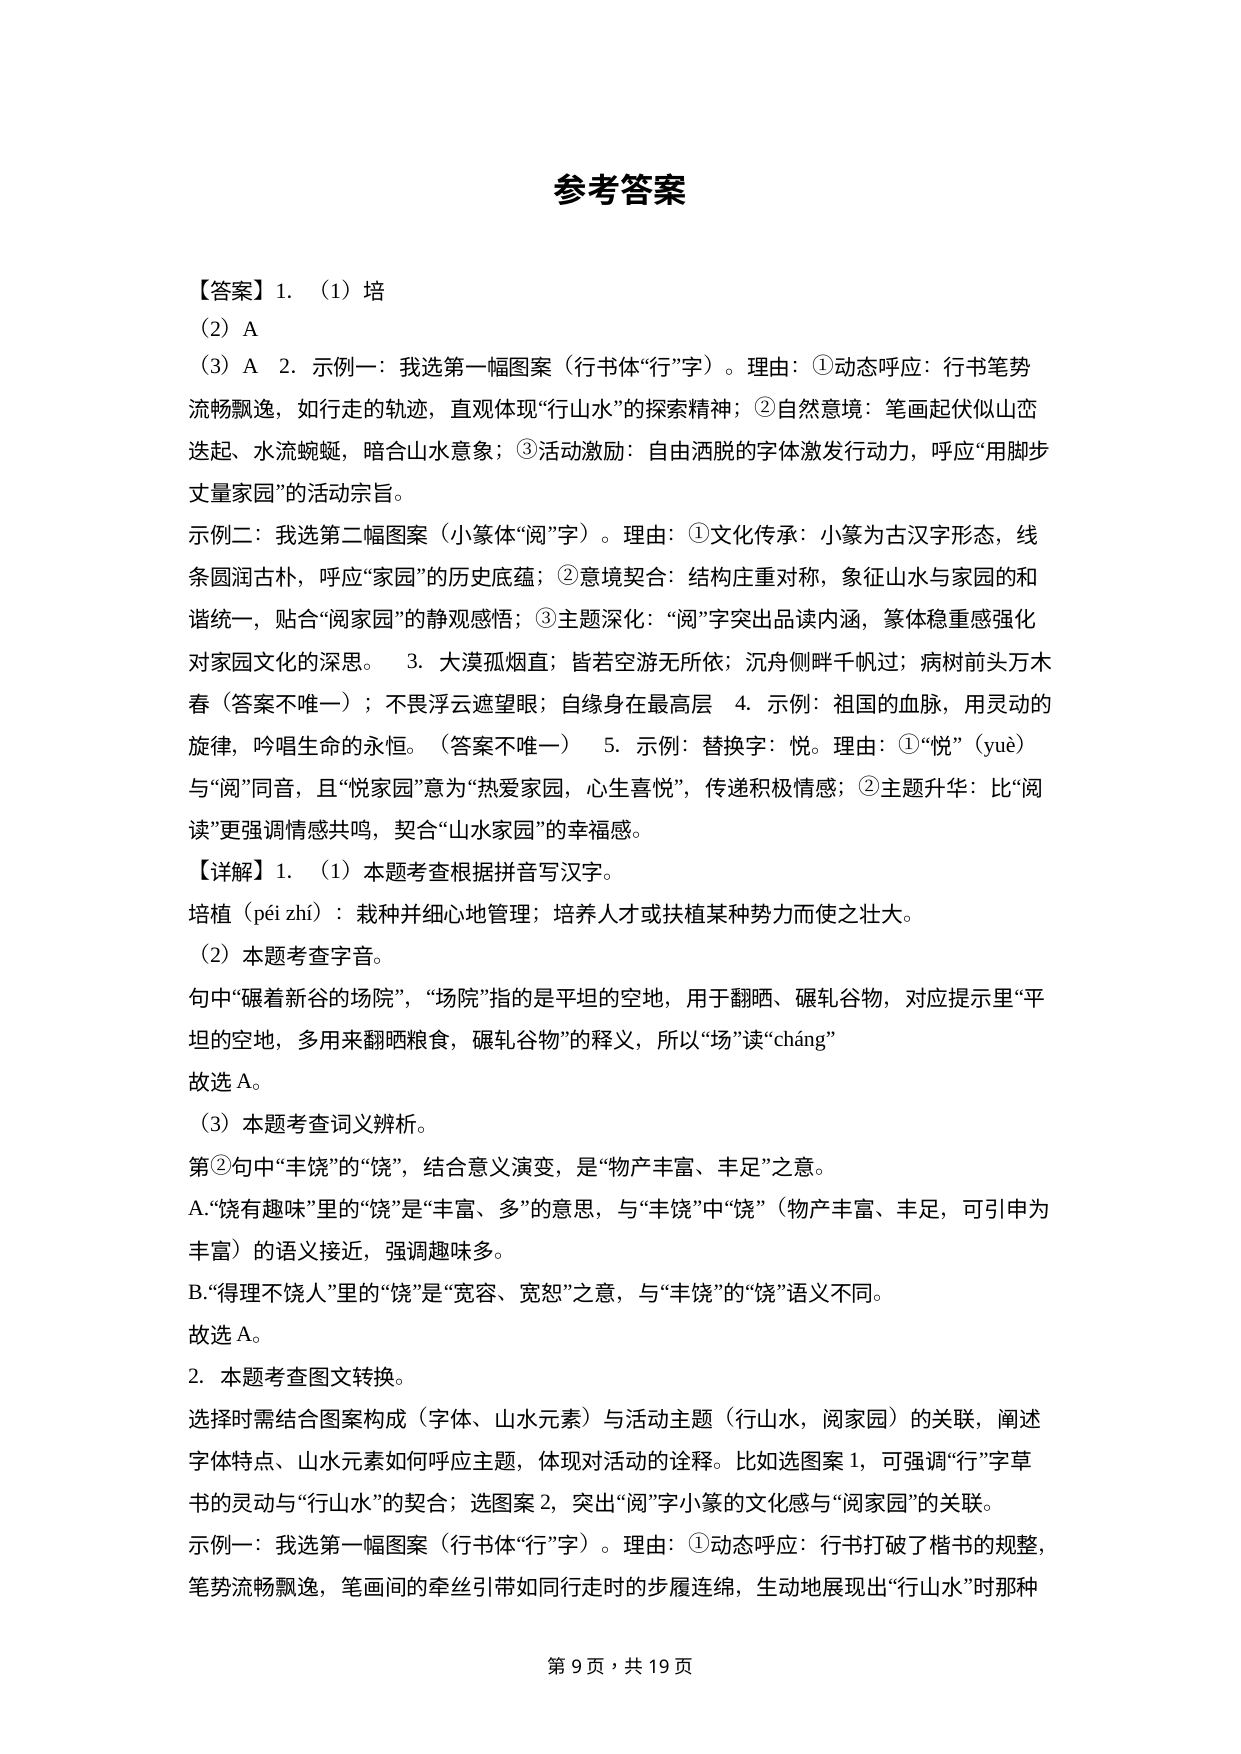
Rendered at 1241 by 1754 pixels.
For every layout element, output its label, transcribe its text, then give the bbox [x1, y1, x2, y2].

text 【详解】1．（1）本题考查根据拼音写汉字。 [188, 855, 1052, 887]
text 2．本题考查图文转换。 [188, 1360, 1052, 1392]
text A.“饶有趣味”里的“饶”是“丰富、多”的意思，与“丰饶”中“饶”（物产丰富、丰足，可引申为丰富）的语义接近，强调趣味多。 [188, 1192, 1052, 1265]
text 第②句中“丰饶”的“饶”，结合意义演变，是“物产丰富、丰足”之意。 [188, 1149, 1052, 1181]
text 故选A。 [188, 1065, 1052, 1097]
text 故选A。 [188, 1318, 1052, 1349]
subtitle 参考答案 [188, 166, 1052, 212]
text B.“得理不饶人”里的“饶”是“宽容、宽恕”之意，与“丰饶”的“饶”语义不同。 [188, 1276, 1052, 1307]
text （3）本题考查词义辨析。 [188, 1107, 1052, 1139]
text 示例二：我选第二幅图案（小篆体“阅”字）。理由：①文化传承：小篆为古汉字形态，线条圆润古朴，呼应“家园”的历史底蕴；②意境契合：结构庄重对称，象征山水与家园的和谐统一，贴合“阅家园”的静观感悟；③主题深化：“阅”字突出品读内涵，篆体稳重感强化对家园文化的深思。 3．大漠孤烟直；皆若空游无所依；沉舟侧畔千帆过；病树前头万木春（答案不唯一）；不畏浮云遮望眼；自缘身在最高层 4．示例：祖国的血脉，用灵动的旋律，吟唱生命的永恒。（答案不唯一） 5．示例：替换字：悦。理由：①“悦”（yuè）与“阅”同音，且“悦家园”意为“热爱家园，心生喜悦”，传递积极情感；②主题升华：比“阅读”更强调情感共鸣，契合“山水家园”的幸福感。 [188, 518, 1052, 844]
text （3）A 2．示例一：我选第一幅图案（行书体“行”字）。理由：①动态呼应：行书笔势流畅飘逸，如行走的轨迹，直观体现“行山水”的探索精神；②自然意境：笔画起伏似山峦迭起、水流蜿蜒，暗合山水意象；③活动激励：自由洒脱的字体激发行动力，呼应“用脚步丈量家园”的活动宗旨。 [188, 350, 1052, 508]
text 【答案】1．（1）培 [188, 274, 1052, 306]
text 选择时需结合图案构成（字体、山水元素）与活动主题（行山水，阅家园）的关联，阐述字体特点、山水元素如何呼应主题，体现对活动的诠释。比如选图案1，可强调“行”字草书的灵动与“行山水”的契合；选图案2，突出“阅”字小篆的文化感与“阅家园”的关联。 [188, 1402, 1052, 1518]
text 句中“碾着新谷的场院”，“场院”指的是平坦的空地，用于翻晒、碾轧谷物，对应提示里“平坦的空地，多用来翻晒粮食，碾轧谷物”的释义，所以“场”读“cháng” [188, 981, 1052, 1055]
text （2）A [188, 316, 1052, 342]
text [188, 1528, 1052, 1602]
text （2）本题考查字音。 [188, 939, 1052, 971]
text 培植（péi zhí）：栽种并细心地管理；培养人才或扶植某种势力而使之壮大。 [188, 897, 1052, 929]
